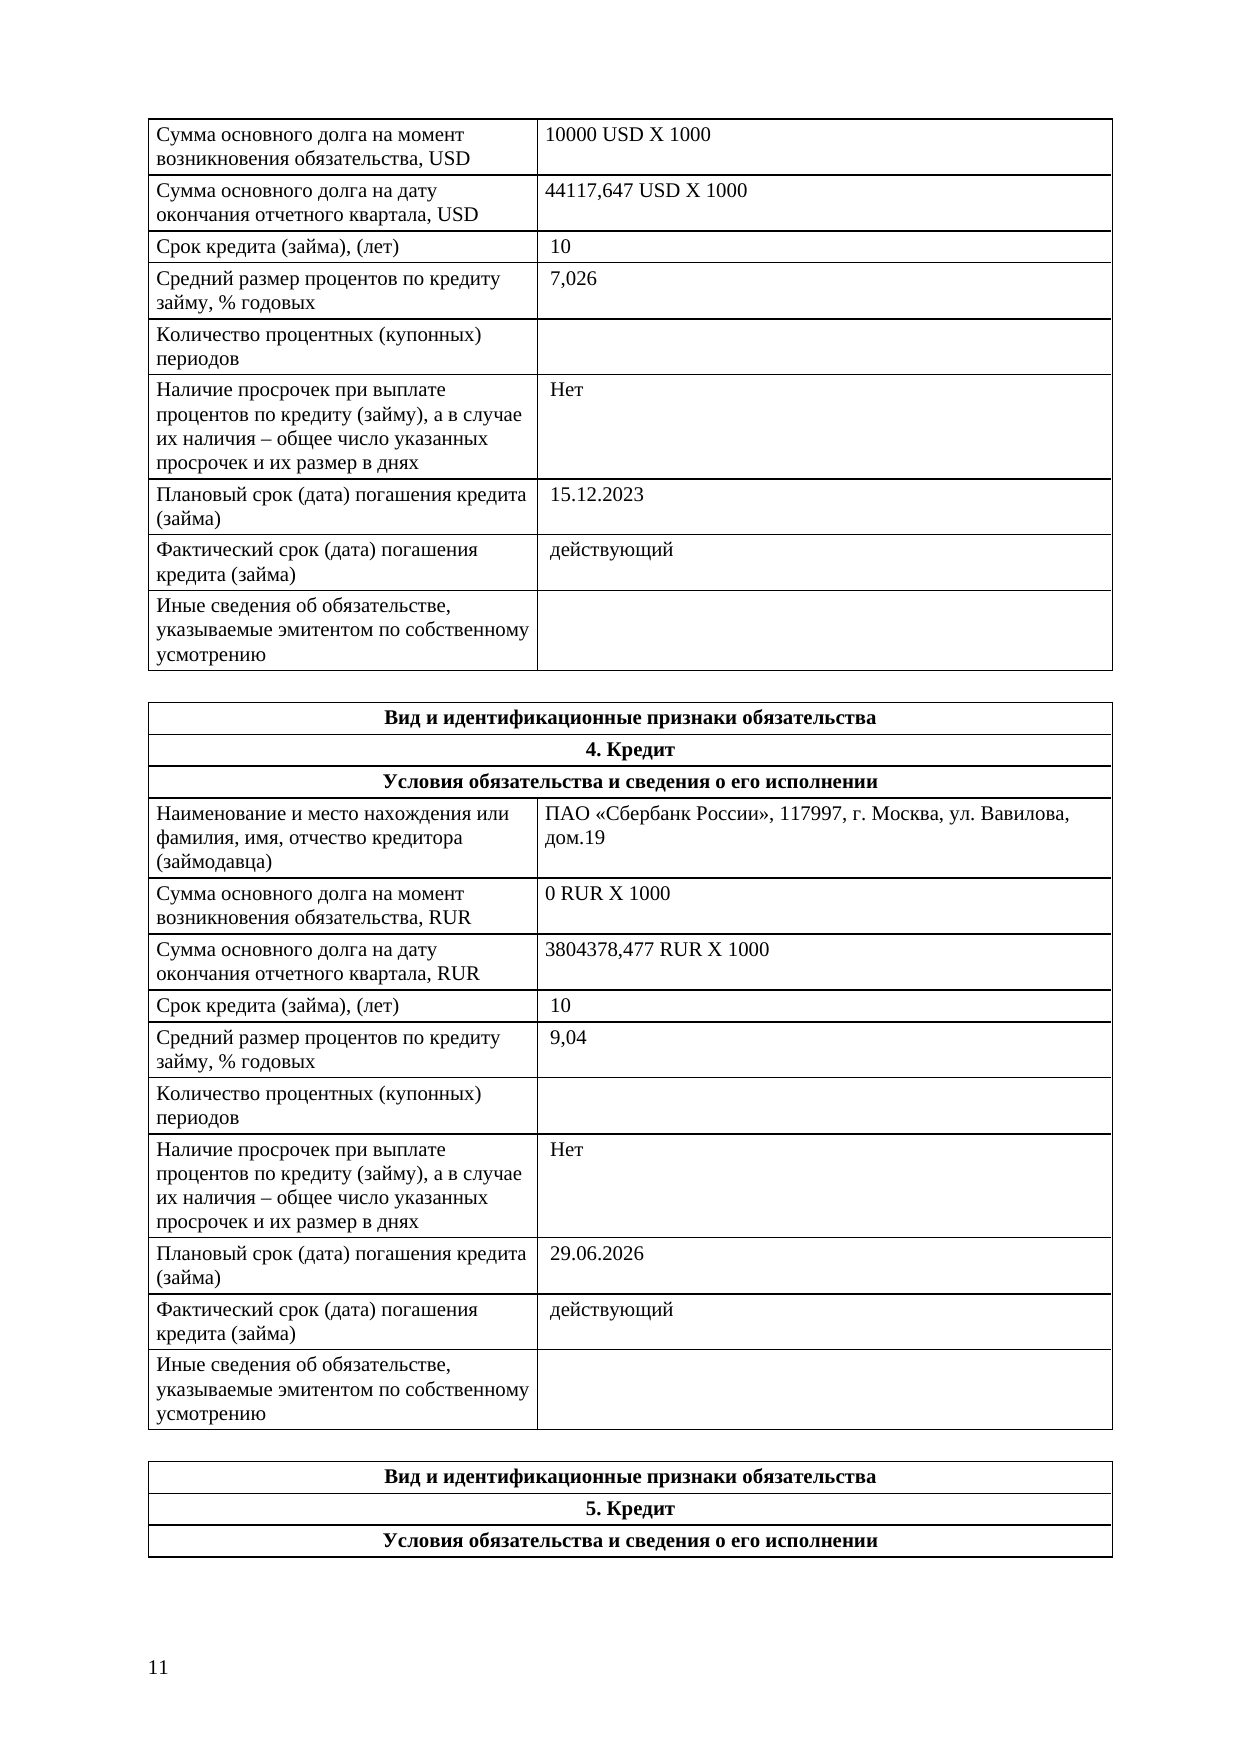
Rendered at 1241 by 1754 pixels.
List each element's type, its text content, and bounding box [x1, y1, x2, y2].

table_cell 7,026 [538, 262, 1112, 318]
table_header Вид и идентификационные признаки обязательства [149, 703, 1112, 733]
table_cell 44117,647 USD X 1000 [538, 174, 1112, 230]
table_cell 0 RUR X 1000 [538, 877, 1112, 933]
table_cell Иные сведения об обязательстве, указываемые эмитентом по собственному усмотрению [149, 591, 537, 670]
table_cell Иные сведения об обязательстве, указываемые эмитентом по собственному усмотрению [149, 1350, 537, 1429]
table_cell дейcтвующий [538, 534, 1112, 590]
table_cell [538, 590, 1112, 670]
table_cell Условия обязательства и сведения о его исполнении [149, 1524, 1112, 1556]
table_cell 3804378,477 RUR X 1000 [538, 933, 1112, 989]
table_cell ПАО «Сбербанк России», 117997, г. Москва, ул. Вавилова, дом.19 [538, 797, 1112, 877]
table_cell 5. Кредит [149, 1493, 1112, 1524]
table_cell 9,04 [538, 1021, 1112, 1077]
table_cell 10 [538, 989, 1112, 1021]
table_cell Сумма основного долга на дату окончания отчетного квартала, USD [149, 176, 537, 230]
table_cell Фактический срок (дата) погашения кредита (займа) [149, 1295, 537, 1349]
table_cell Плановый срок (дата) погашения кредита (займа) [149, 1238, 537, 1293]
table_cell Сумма основного долга на момент возникновения обязательства, RUR [149, 879, 537, 933]
table_cell Средний размер процентов по кредиту займу, % годовых [149, 263, 537, 318]
table_cell Наличие просрочек при выплате процентов по кредиту (займу), а в случае их наличия – общее число указанных просрочек и их размер в днях [149, 1135, 537, 1237]
table_cell Сумма основного долга на момент возникновения обязательства, USD [149, 120, 537, 174]
table_cell Условия обязательства и сведения о его исполнении [149, 765, 1112, 797]
table_cell 4. Кредит [149, 734, 1112, 765]
table_cell Наименование и место нахождения или фамилия, имя, отчество кредитора (займодавца) [149, 799, 537, 877]
table_cell 29.06.2026 [538, 1237, 1112, 1293]
table_cell Плановый срок (дата) погашения кредита (займа) [149, 480, 537, 534]
table_cell Срок кредита (займа), (лет) [149, 232, 537, 262]
table_cell Нет [538, 1133, 1112, 1237]
table_cell 15.12.2023 [538, 478, 1112, 534]
table_cell Срок кредита (займа), (лет) [149, 991, 537, 1021]
table_cell Наличие просрочек при выплате процентов по кредиту (займу), а в случае их наличия – общее число указанных просрочек и их размер в днях [149, 375, 537, 478]
table_cell [538, 1349, 1112, 1429]
table_cell [538, 318, 1112, 374]
table_cell 10000 USD X 1000 [538, 120, 1112, 174]
table_cell Количество процентных (купонных) периодов [149, 1078, 537, 1133]
table_cell Фактический срок (дата) погашения кредита (займа) [149, 535, 537, 590]
table_cell Количество процентных (купонных) периодов [149, 320, 537, 374]
table_cell Сумма основного долга на дату окончания отчетного квартала, RUR [149, 935, 537, 989]
table_cell 10 [538, 230, 1112, 262]
table_header Вид и идентификационные признаки обязательства [149, 1462, 1112, 1492]
table_cell дейcтвующий [538, 1293, 1112, 1349]
table_cell Средний размер процентов по кредиту займу, % годовых [149, 1023, 537, 1077]
table_cell [538, 1077, 1112, 1133]
table_cell Нет [538, 374, 1112, 478]
